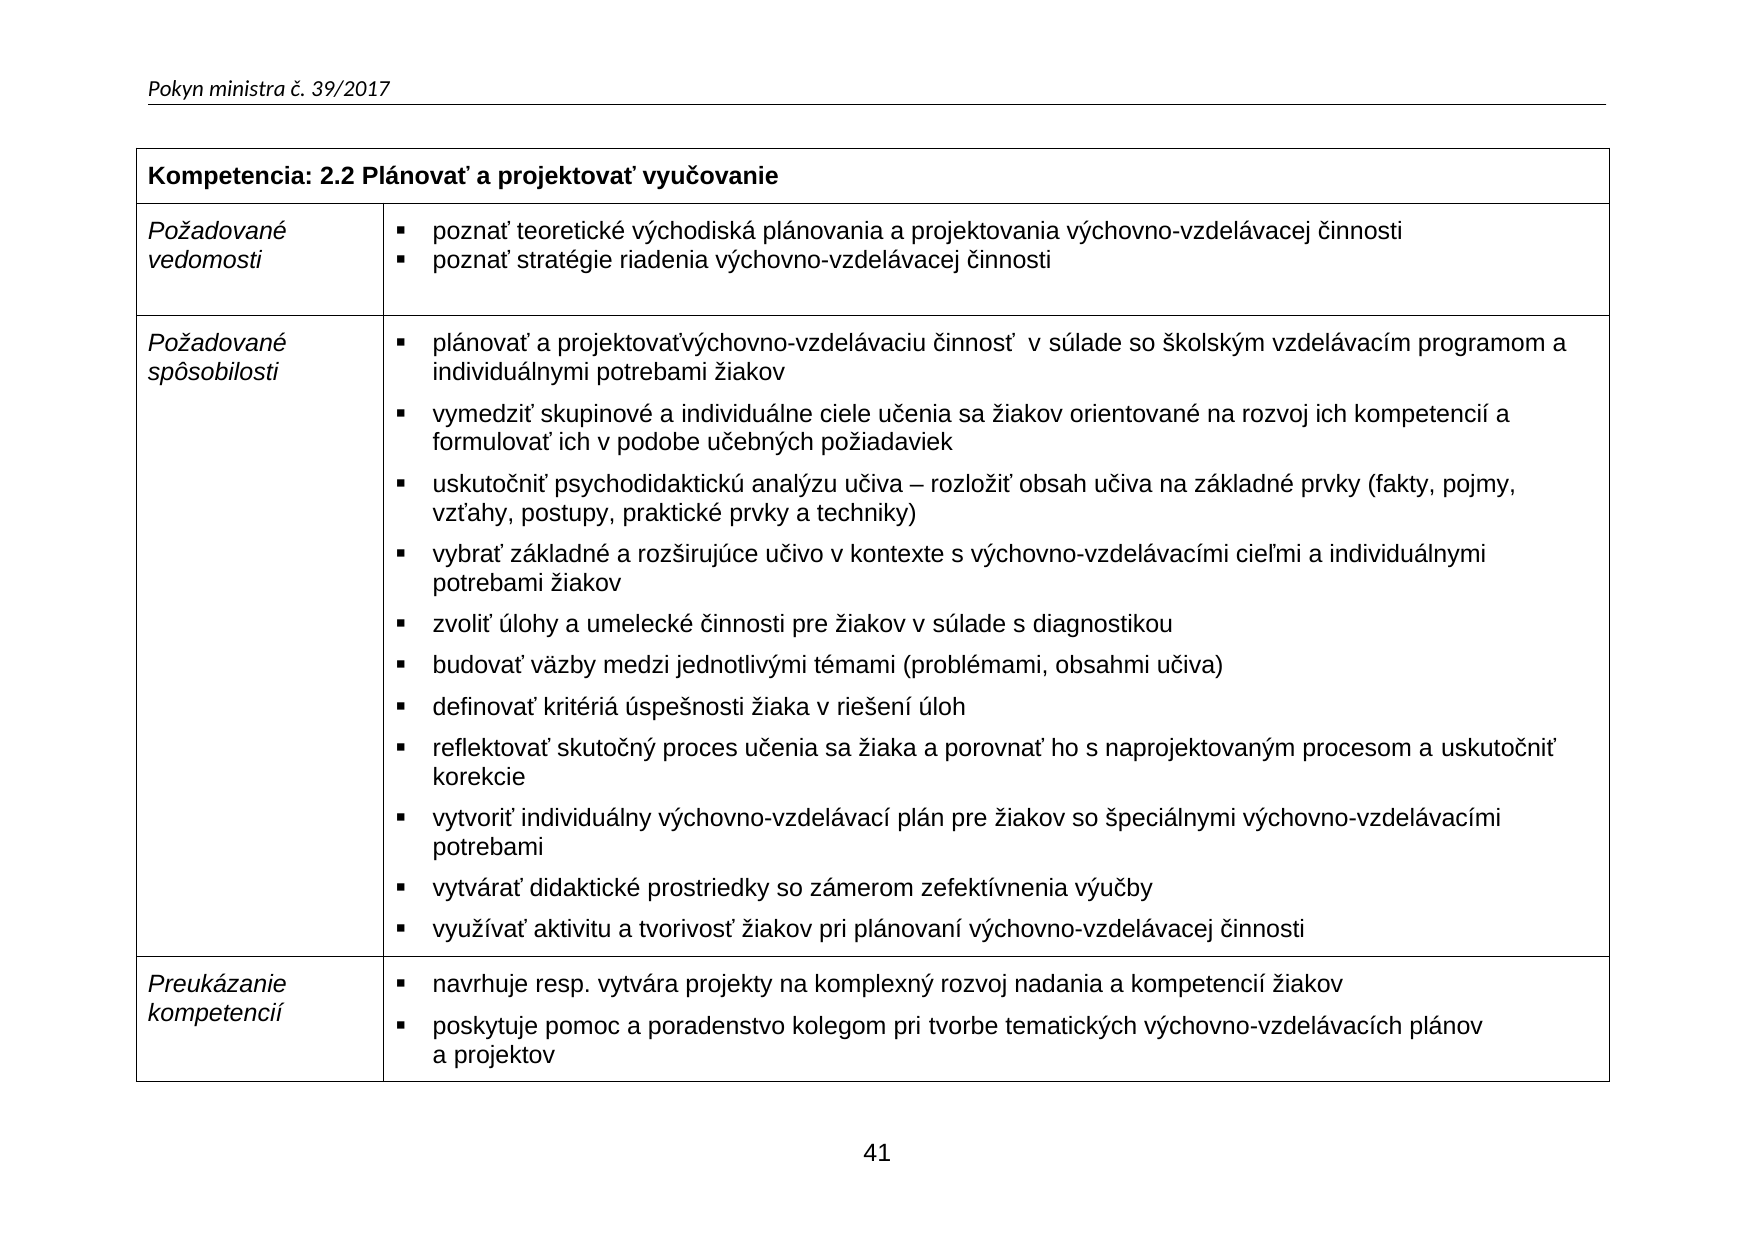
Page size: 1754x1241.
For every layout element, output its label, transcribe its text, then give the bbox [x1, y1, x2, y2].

table_cell Kompetencia: 2.2 Plánovať a projektovať vyučovanie [137, 149, 1609, 202]
table_cell poznať teoretické východiská plánovania a projektovania výchovno-vzdelávacej činnosti poznať stratégie riadenia výchovno-vzdelávacej činnosti [384, 204, 1609, 315]
table_cell Požadované vedomosti [137, 204, 383, 315]
table_cell plánovať a projektovaťvýchovno-vzdelávaciu činnosť v súlade so školským vzdelávacím programom a individuálnymi potrebami žiakov vymedziť skupinové a individuálne ciele učenia sa žiakov orientované na rozvoj ich kompetencií a formulovať ich v podobe učebných požiadaviek uskutočniť psychodidaktickú analýzu učiva – rozložiť obsah učiva na základné prvky (fakty, pojmy, vzťahy, postupy, praktické prvky a techniky) vybrať základné a rozširujúce učivo v kontexte s výchovno-vzdelávacími cieľmi a individuálnymi potrebami žiakov zvoliť úlohy a umelecké činnosti pre žiakov v súlade s diagnostikou budovať väzby medzi jednotlivými témami (problémami, obsahmi učiva) definovať kritériá úspešnosti žiaka v riešení úloh reflektovať skutočný proces učenia sa žiaka a porovnať ho s naprojektovaným procesom a uskutočniť korekcie vytvoriť individuálny výchovno-vzdelávací plán pre žiakov so špeciálnymi výchovno-vzdelávacími potrebami vytvárať didaktické prostriedky so zámerom zefektívnenia výučby využívať aktivitu a tvorivosť žiakov pri plánovaní výchovno-vzdelávacej činnosti [384, 316, 1609, 956]
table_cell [384, 957, 1609, 1081]
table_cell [137, 957, 383, 1081]
table_cell Požadované spôsobilosti [137, 316, 383, 956]
